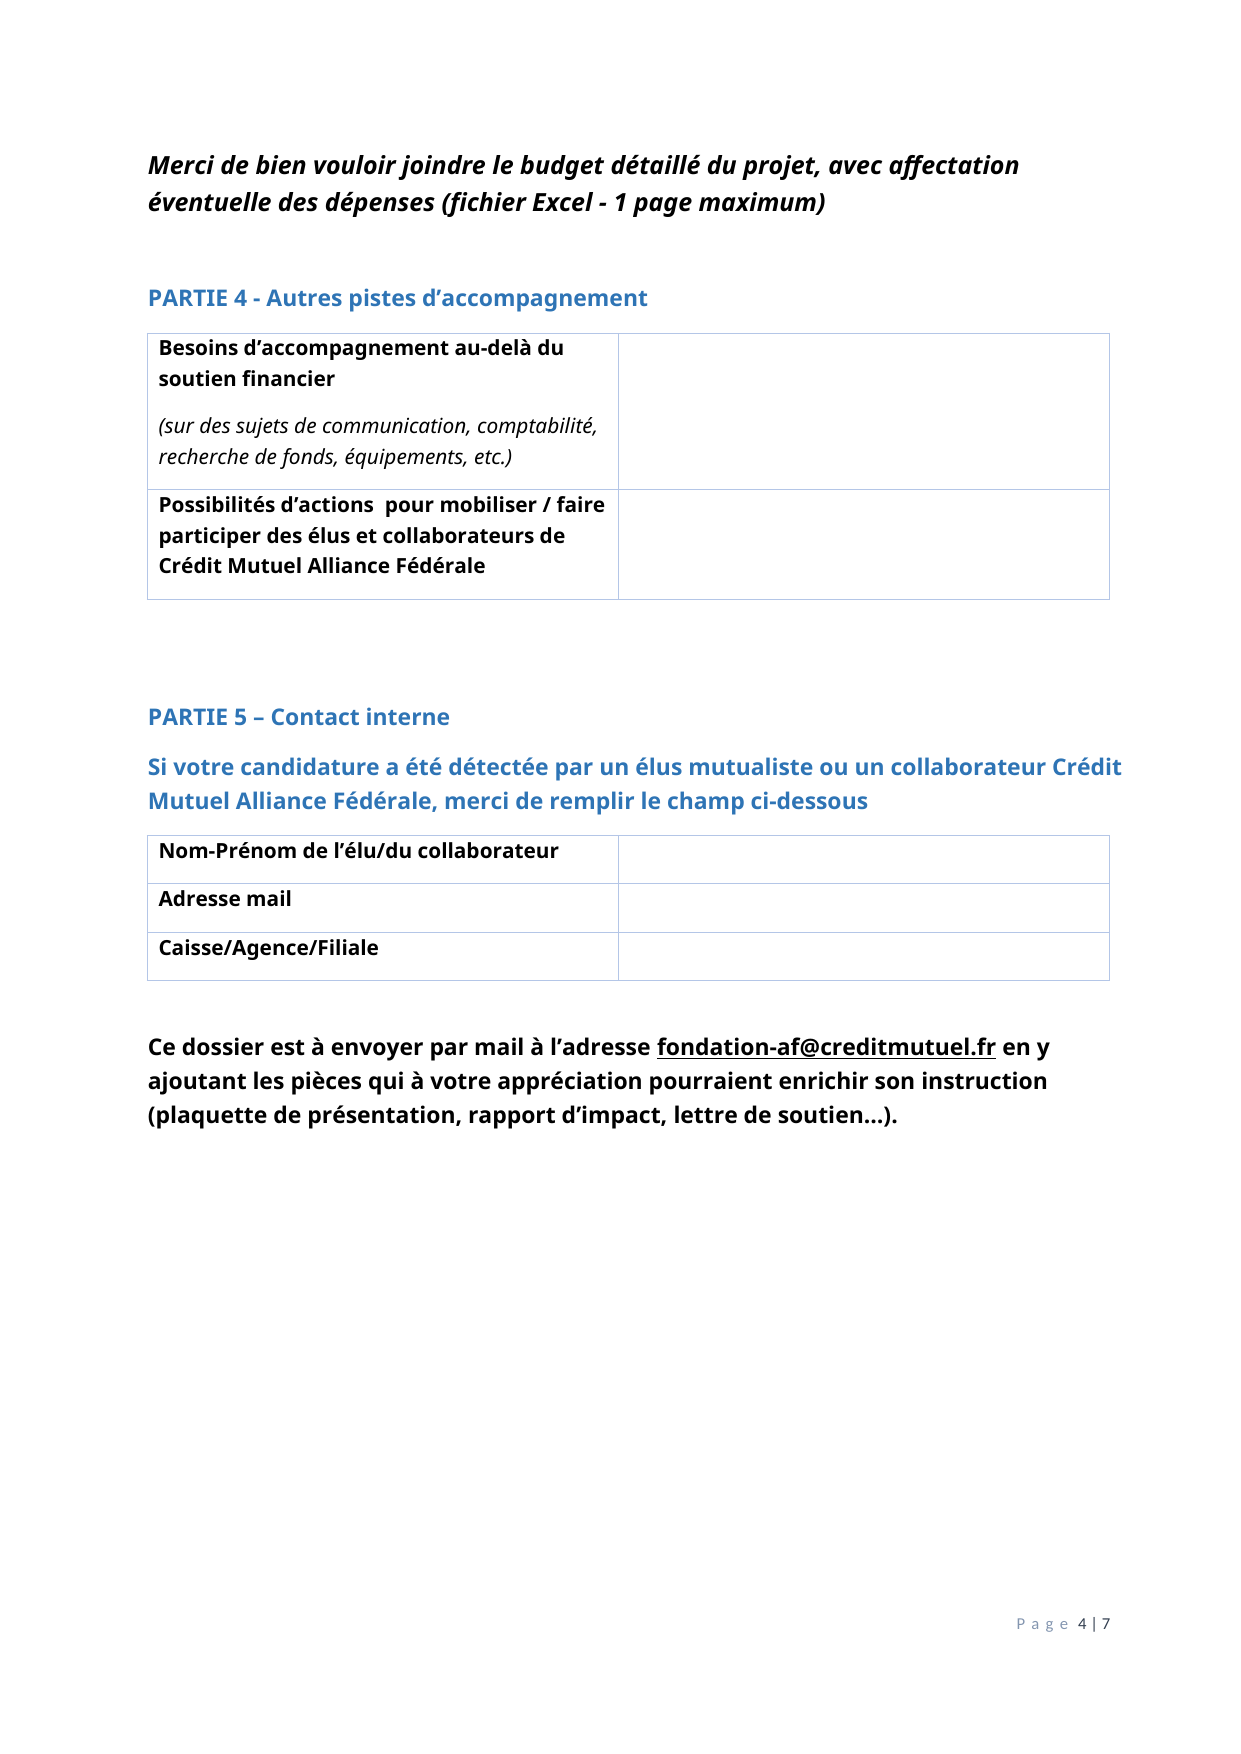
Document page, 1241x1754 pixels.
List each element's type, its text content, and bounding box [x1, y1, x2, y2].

table_cell Adresse mail [148, 884, 618, 932]
table_cell [619, 884, 1109, 932]
table_header [619, 836, 1109, 883]
text Ce dossier est à envoyer par mail à l’adresse fondation-af@creditmutuel.fr en y ajoutant les pièces qui à votre appréciation pourraient enrichir son instruction (plaquette de présentation, rapport d’impact, lettre de soutien…). [148, 1031, 1137, 1130]
text PARTIE 4 - Autres pistes d’accompagnement [148, 282, 1137, 313]
text Merci de bien vouloir joindre le budget détaillé du projet, avec affectation éventuelle des dépenses (fichier Excel - 1 page maximum) [148, 148, 1137, 218]
table_cell Caisse/Agence/Filiale [148, 933, 618, 980]
table_cell Possibilités d’actions pour mobiliser / faire participer des élus et collaborateurs de Crédit Mutuel Alliance Fédérale [148, 490, 618, 599]
text PARTIE 5 – Contact interne [148, 701, 1137, 732]
table_header Besoins d’accompagnement au-delà du soutien financier (sur des sujets de communication, comptabilité, recherche de fonds, équipements, etc.) [148, 334, 618, 489]
table_header [619, 334, 1109, 489]
table_cell [619, 490, 1109, 599]
text Si votre candidature a été détectée par un élus mutualiste ou un collaborateur Crédit Mutuel Alliance Fédérale, merci de remplir le champ ci-dessous [148, 751, 1137, 816]
table_cell [619, 933, 1109, 980]
table_header Nom-Prénom de l’élu/du collaborateur [148, 836, 618, 883]
